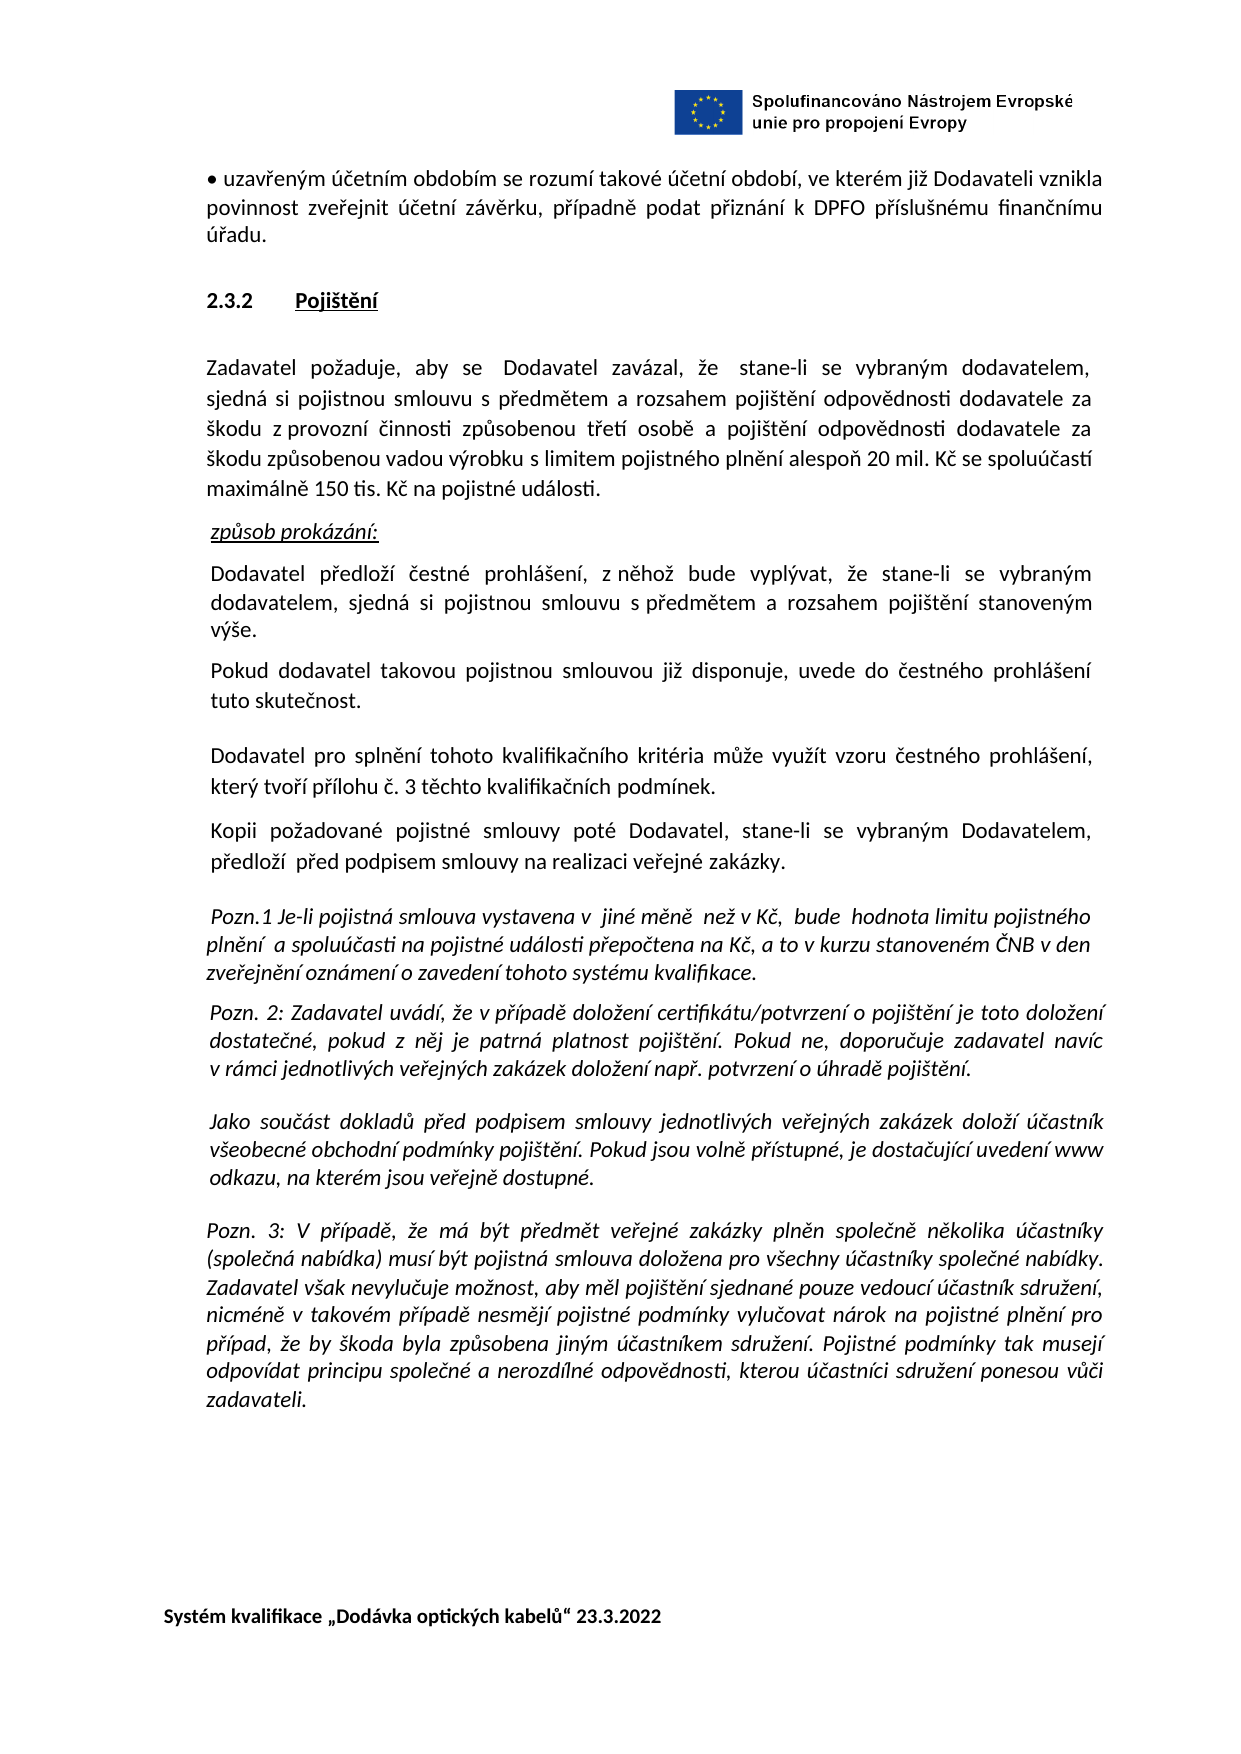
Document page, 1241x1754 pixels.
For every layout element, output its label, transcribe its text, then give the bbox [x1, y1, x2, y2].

text způsob prokázání: [147, 517, 1105, 545]
text Dodavatel předloží čestné prohlášení, z něhož bude vyplývat, že stane-li se vybraným dodavatelem, sjedná si pojistnou smlouvu s předmětem a rozsahem pojištění stanoveným výše. [210, 559, 1093, 644]
picture [674, 90, 1073, 135]
text Dodavatel pro splnění tohoto kvalifikačního kritéria může využít vzoru čestného prohlášení, který tvoří přílohu č. 3 těchto kvalifikačních podmínek. [210, 742, 1093, 800]
text Pozn. 2: Zadavatel uvádí, že v případě doložení certifikátu/potvrzení o pojištění je toto doložení dostatečné, pokud z něj je patrná platnost pojištění. Pokud ne, doporučuje zadavatel navíc v rámci jednotlivých veřejných zakázek doložení např. potvrzení o úhradě pojištění. [209, 998, 1105, 1082]
text Kopii požadované pojistné smlouvy poté Dodavatel, stane-li se vybraným Dodavatelem, předloží před podpisem smlouvy na realizaci veřejné zakázky. [210, 817, 1093, 875]
text Pozn.1 Je-li pojistná smlouva vystavena v jiné měně než v Kč, bude hodnota limitu pojistného plnění a spoluúčasti na pojistné události přepočtena na Kč, a to v kurzu stanoveném ČNB v den zveřejnění oznámení o zavedení tohoto systému kvalifikace. [206, 902, 1093, 986]
text • uzavřeným účetním obdobím se rozumí takové účetní období, ve kterém již Dodavateli vznikla povinnost zveřejnit účetní závěrku, případně podat přiznání k DPFO příslušnému finančnímu úřadu. [206, 164, 1105, 249]
text Jako součást dokladů před podpisem smlouvy jednotlivých veřejných zakázek doloží účastník všeobecné obchodní podmínky pojištění. Pokud jsou volně přístupné, je dostačující uvedení www odkazu, na kterém jsou veřejně dostupné. [209, 1107, 1105, 1192]
text Pokud dodavatel takovou pojistnou smlouvou již disponuje, uvede do čestného prohlášení tuto skutečnost. [210, 656, 1093, 714]
text Zadavatel požaduje, aby se Dodavatel zavázal, že stane-li se vybraným dodavatelem, sjedná si pojistnou smlouvu s předmětem a rozsahem pojištění odpovědnosti dodavatele za škodu z provozní činnosti způsobenou třetí osobě a pojištění odpovědnosti dodavatele za škodu způsobenou vadou výrobku s limitem pojistného plnění alespoň 20 mil. Kč se spoluúčastí maximálně 150 tis. Kč na pojistné události. [206, 353, 1093, 502]
text Pozn. 3: V případě, že má být předmět veřejné zakázky plněn společně několika účastníky (společná nabídka) musí být pojistná smlouva doložena pro všechny účastníky společné nabídky. Zadavatel však nevylučuje možnost, aby měl pojištění sjednané pouze vedoucí účastník sdružení, nicméně v takovém případě nesmějí pojistné podmínky vylučovat nárok na pojistné plnění pro případ, že by škoda byla způsobena jiným účastníkem sdružení. Pojistné podmínky tak musejí odpovídat principu společné a nerozdílné odpovědnosti, kterou účastníci sdružení ponesou vůči zadavateli. [206, 1217, 1105, 1413]
subtitle Pojištění [206, 286, 1105, 314]
